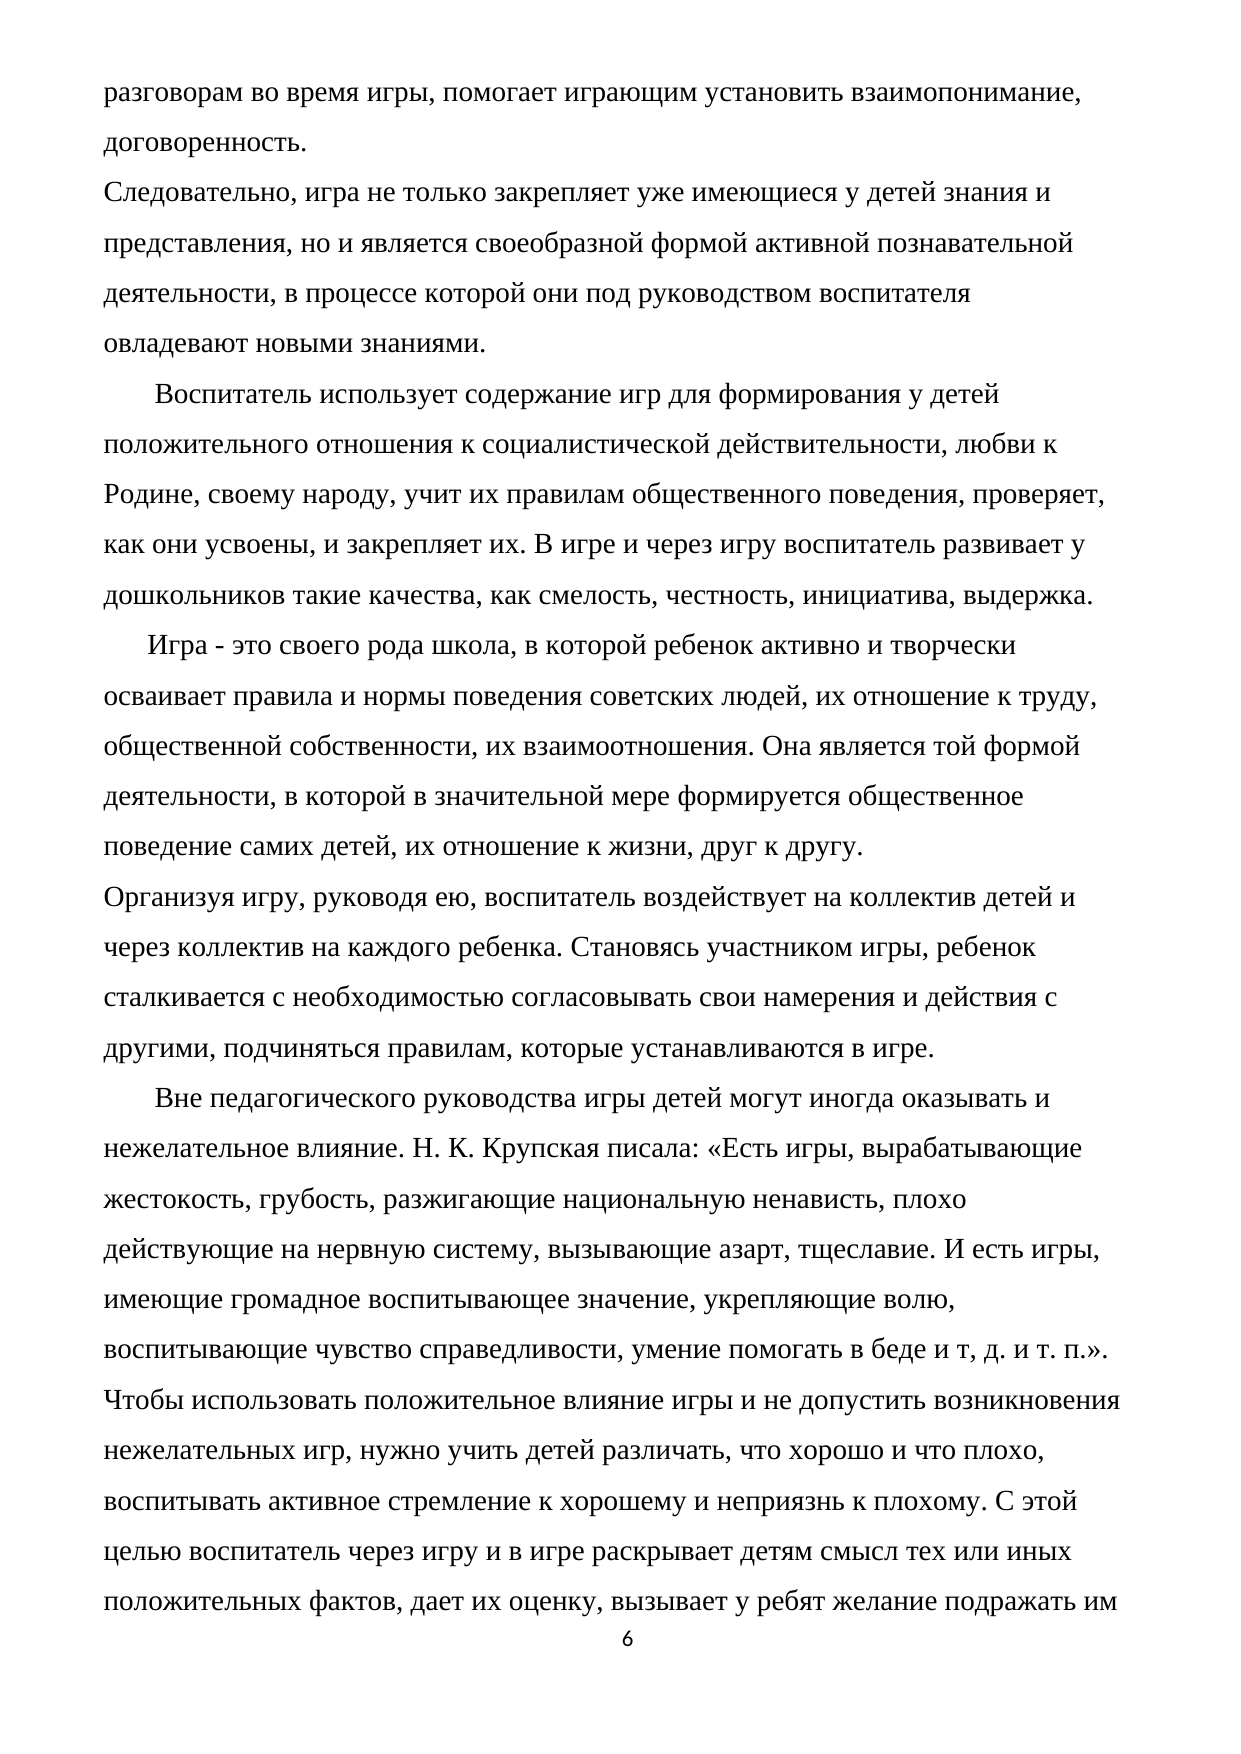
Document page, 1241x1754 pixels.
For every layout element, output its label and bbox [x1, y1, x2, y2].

text [103, 74, 1122, 1617]
